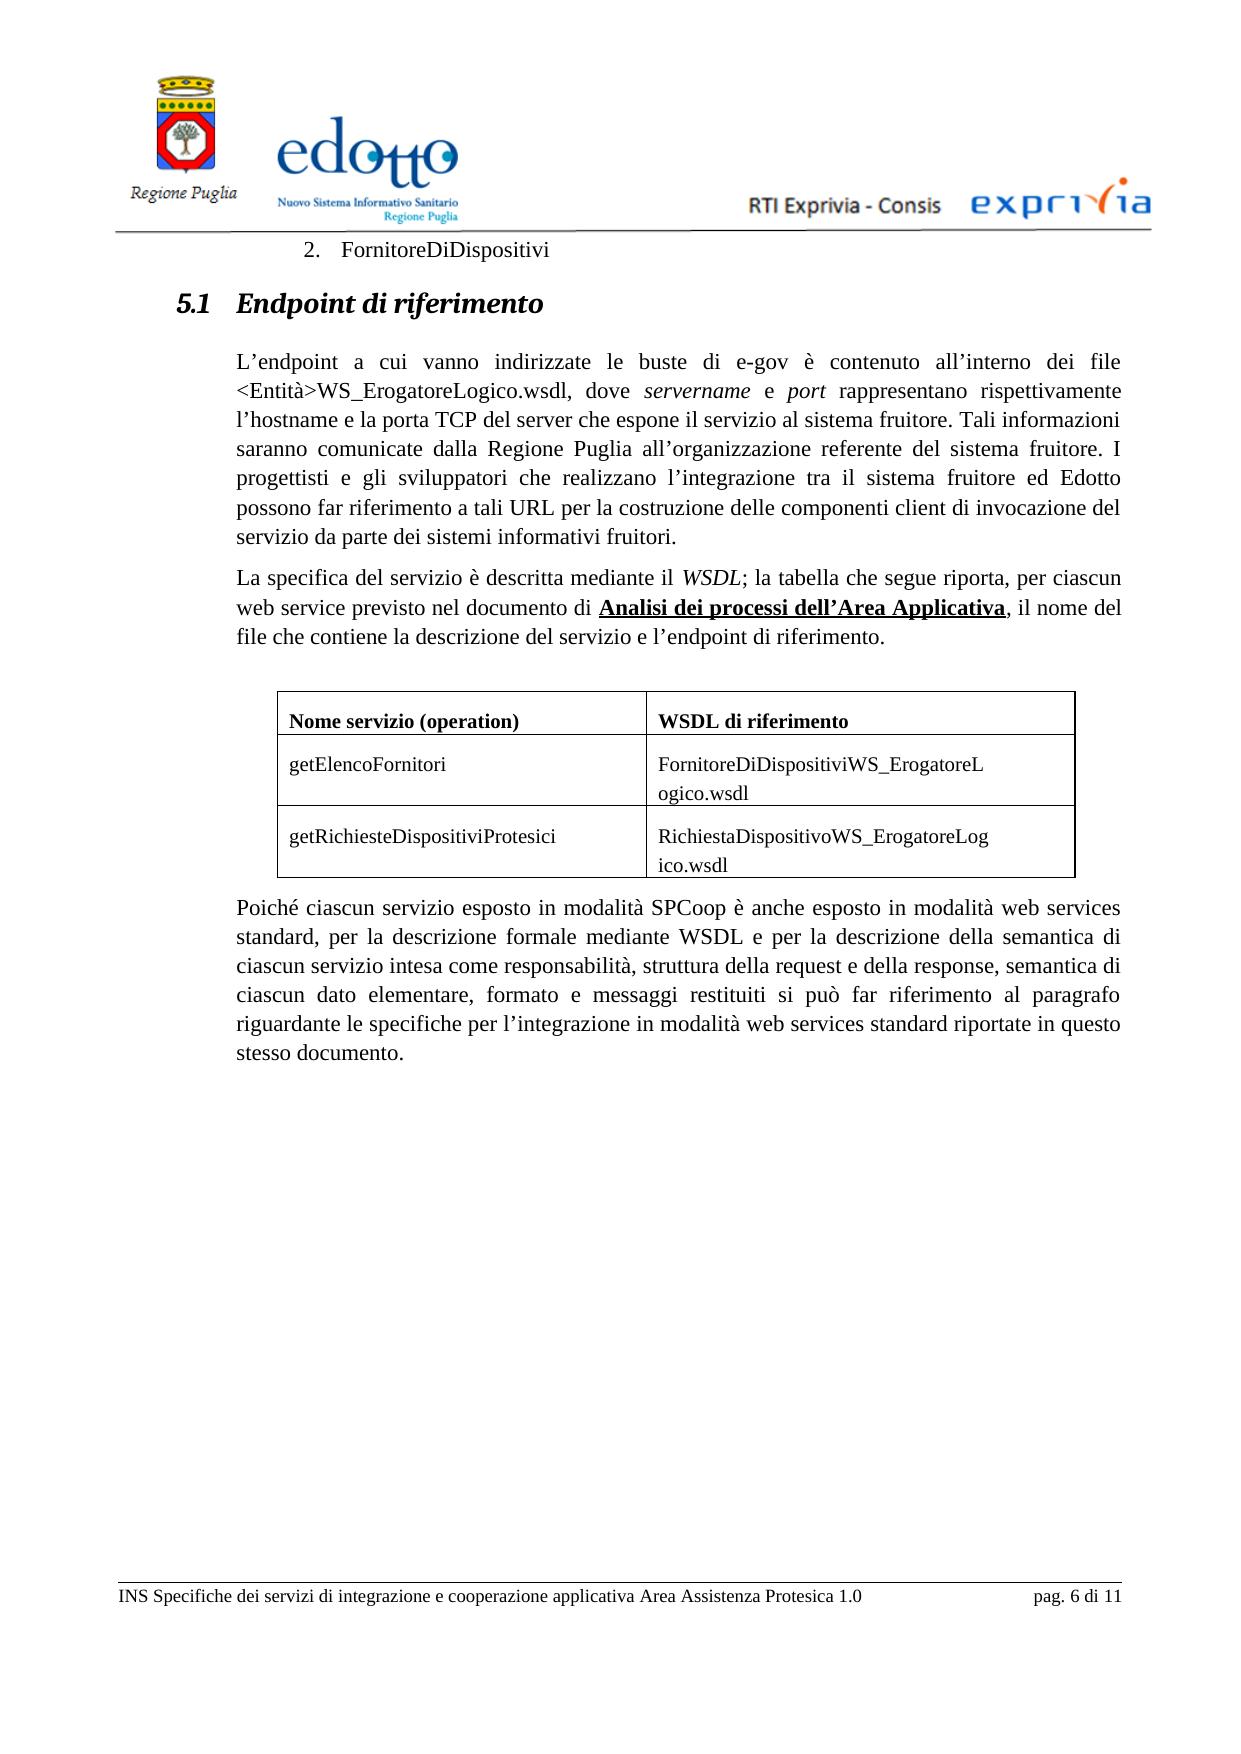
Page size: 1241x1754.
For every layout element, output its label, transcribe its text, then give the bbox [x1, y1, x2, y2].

list FornitoreDiDispositivi [303, 177, 1048, 263]
text Poiché ciascun servizio esposto in modalità SPCoop è anche esposto in modalità web services standard, per la descrizione formale mediante WSDL e per la descrizione della semantica di ciascun servizio intesa come responsabilità, struttura della request e della response, semantica di ciascun dato elementare, formato e messaggi restituiti si può far riferimento al paragrafo riguardante le specifiche per l’integrazione in modalità web services standard riportate in questo stesso documento. [236, 891, 1122, 1066]
table_cell FornitoreDiDispositiviWS_ErogatoreLogico.wsdl [647, 735, 1074, 805]
subtitle Endpoint di riferimento [176, 288, 1122, 321]
table_header Nome servizio (operation) [278, 692, 646, 733]
text L’endpoint a cui vanno indirizzate le buste di e-gov è contenuto all’interno dei file <Entità>WS_ErogatoreLogico.wsdl, dove servername e port rappresentano rispettivamente l’hostname e la porta TCP del server che espone il servizio al sistema fruitore. Tali informazioni saranno comunicate dalla Regione Puglia all’organizzazione referente del sistema fruitore. I progettisti e gli sviluppatori che realizzano l’integrazione tra il sistema fruitore ed Edotto possono far riferimento a tali URL per la costruzione delle componenti client di invocazione del servizio da parte dei sistemi informativi fruitori. [236, 345, 1122, 549]
table_cell getElencoFornitori [278, 735, 646, 805]
table_cell getRichiesteDispositiviProtesici [278, 806, 646, 877]
text La specifica del servizio è descritta mediante il WSDL; la tabella che segue riporta, per ciascun web service previsto nel documento di Analisi dei processi dell’Area Applicativa, il nome del file che contiene la descrizione del servizio e l’endpoint di riferimento. [236, 562, 1122, 649]
table_cell RichiestaDispositivoWS_ErogatoreLogico.wsdl [647, 806, 1074, 877]
picture [114, 30, 1154, 237]
table_header WSDL di riferimento [647, 692, 1074, 733]
